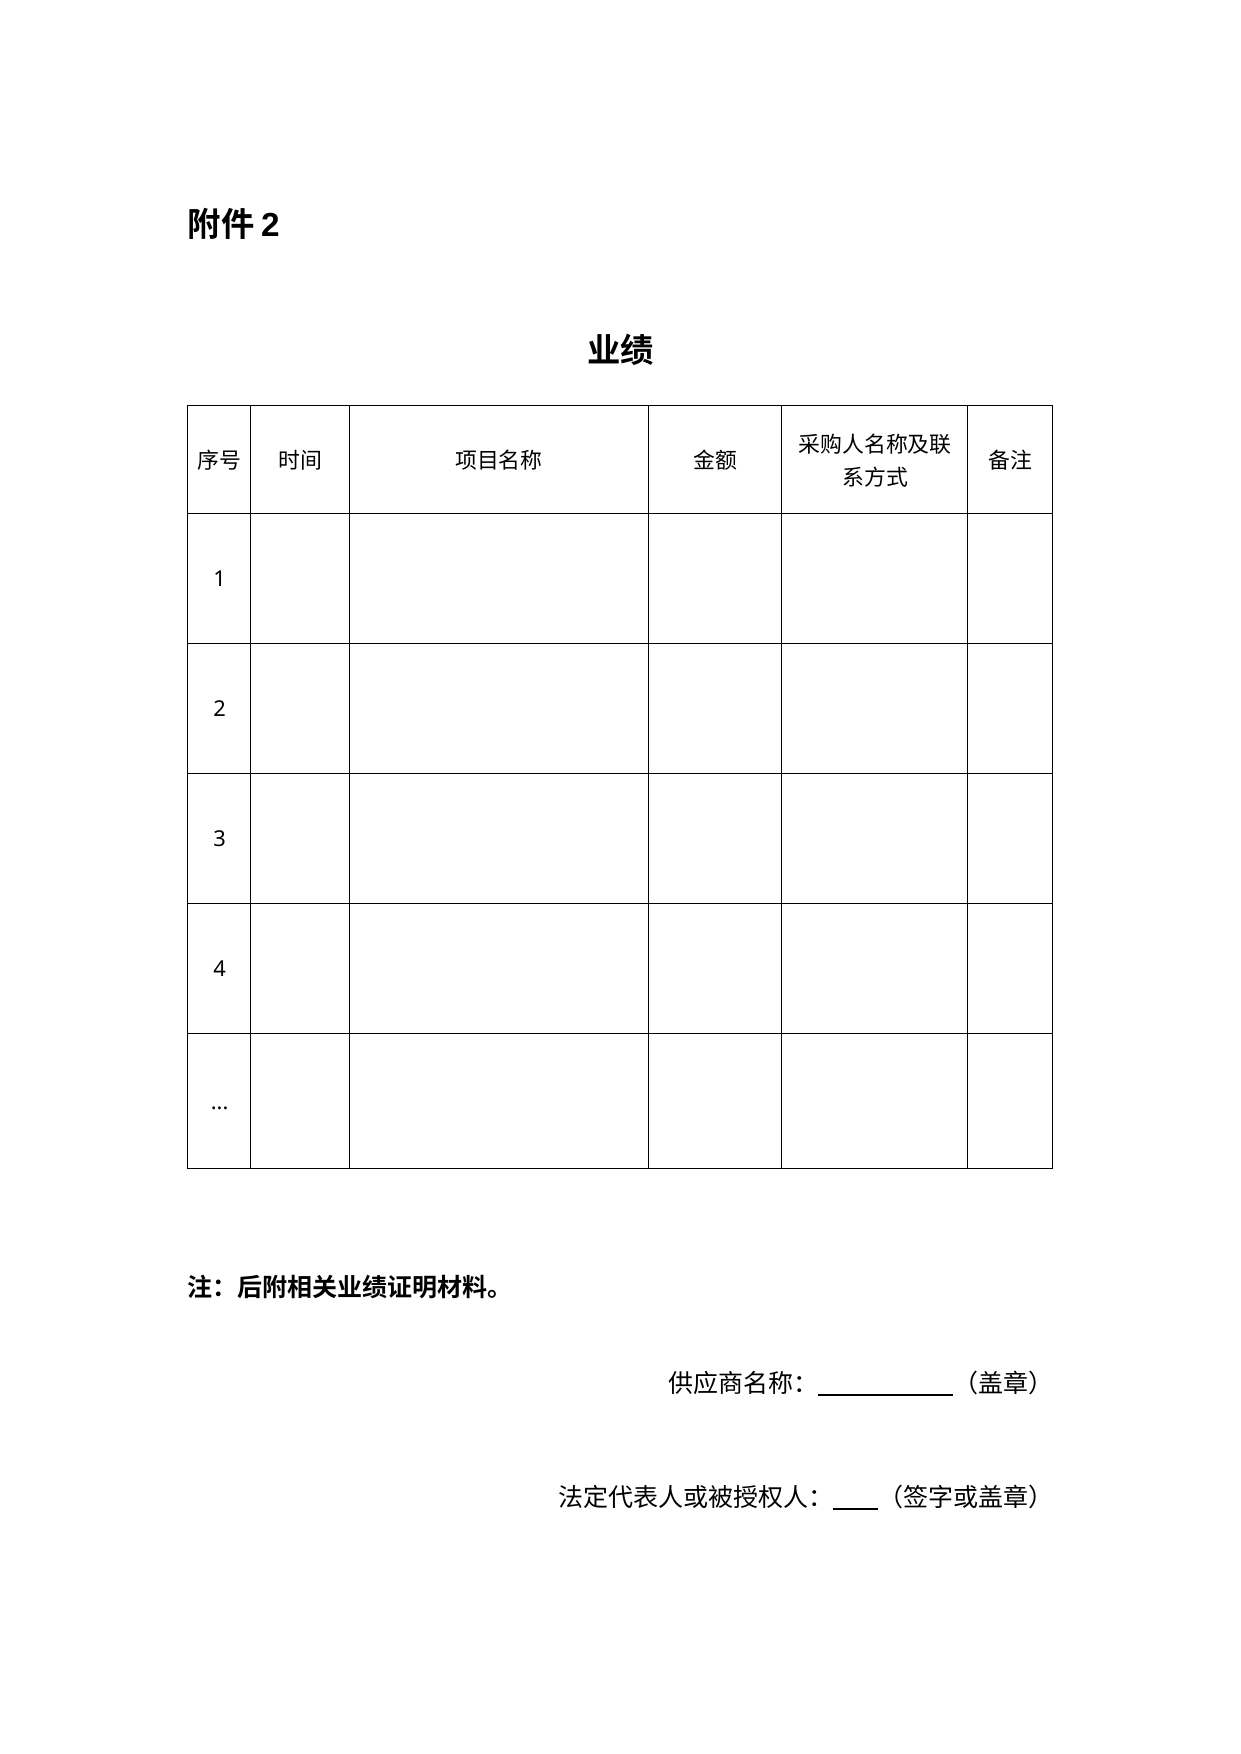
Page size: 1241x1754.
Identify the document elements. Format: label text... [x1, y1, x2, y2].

table_cell 2 [188, 644, 250, 773]
table_cell [968, 514, 1052, 643]
table_cell [782, 644, 967, 773]
table_cell [350, 644, 648, 773]
table_cell [350, 774, 648, 903]
text 供应商名称： （盖章） [187, 1349, 1053, 1414]
table_cell [968, 774, 1052, 903]
table_cell [968, 644, 1052, 773]
table_cell [649, 1034, 781, 1167]
table_cell [649, 904, 781, 1033]
subtitle 附件2 [187, 189, 1053, 254]
table_cell 3 [188, 774, 250, 903]
table_cell [968, 1034, 1052, 1167]
table_header 项目名称 [350, 406, 648, 513]
table_cell [782, 514, 967, 643]
table_cell [251, 1034, 349, 1167]
table_header 采购人名称及联系方式 [782, 406, 967, 513]
table_cell 1 [188, 514, 250, 643]
table_cell [649, 774, 781, 903]
table_cell [782, 774, 967, 903]
table_cell [782, 904, 967, 1033]
table_cell [251, 514, 349, 643]
table_header 备注 [968, 406, 1052, 513]
table_cell [649, 644, 781, 773]
table_cell [350, 1034, 648, 1167]
table_cell [782, 1034, 967, 1167]
table_cell ... [188, 1034, 250, 1167]
text 业绩 [187, 316, 1053, 381]
table_cell [350, 904, 648, 1033]
table_header 序号 [188, 406, 250, 513]
table_cell [251, 904, 349, 1033]
table_header 金额 [649, 406, 781, 513]
table_header 时间 [251, 406, 349, 513]
text 法定代表人或被授权人： （签字或盖章） [187, 1463, 1053, 1528]
table_cell 4 [188, 904, 250, 1033]
table_cell [251, 774, 349, 903]
table_cell [251, 644, 349, 773]
table_cell [968, 904, 1052, 1033]
text 注：后附相关业绩证明材料。 [187, 1253, 1053, 1318]
table_cell [649, 514, 781, 643]
table_cell [350, 514, 648, 643]
